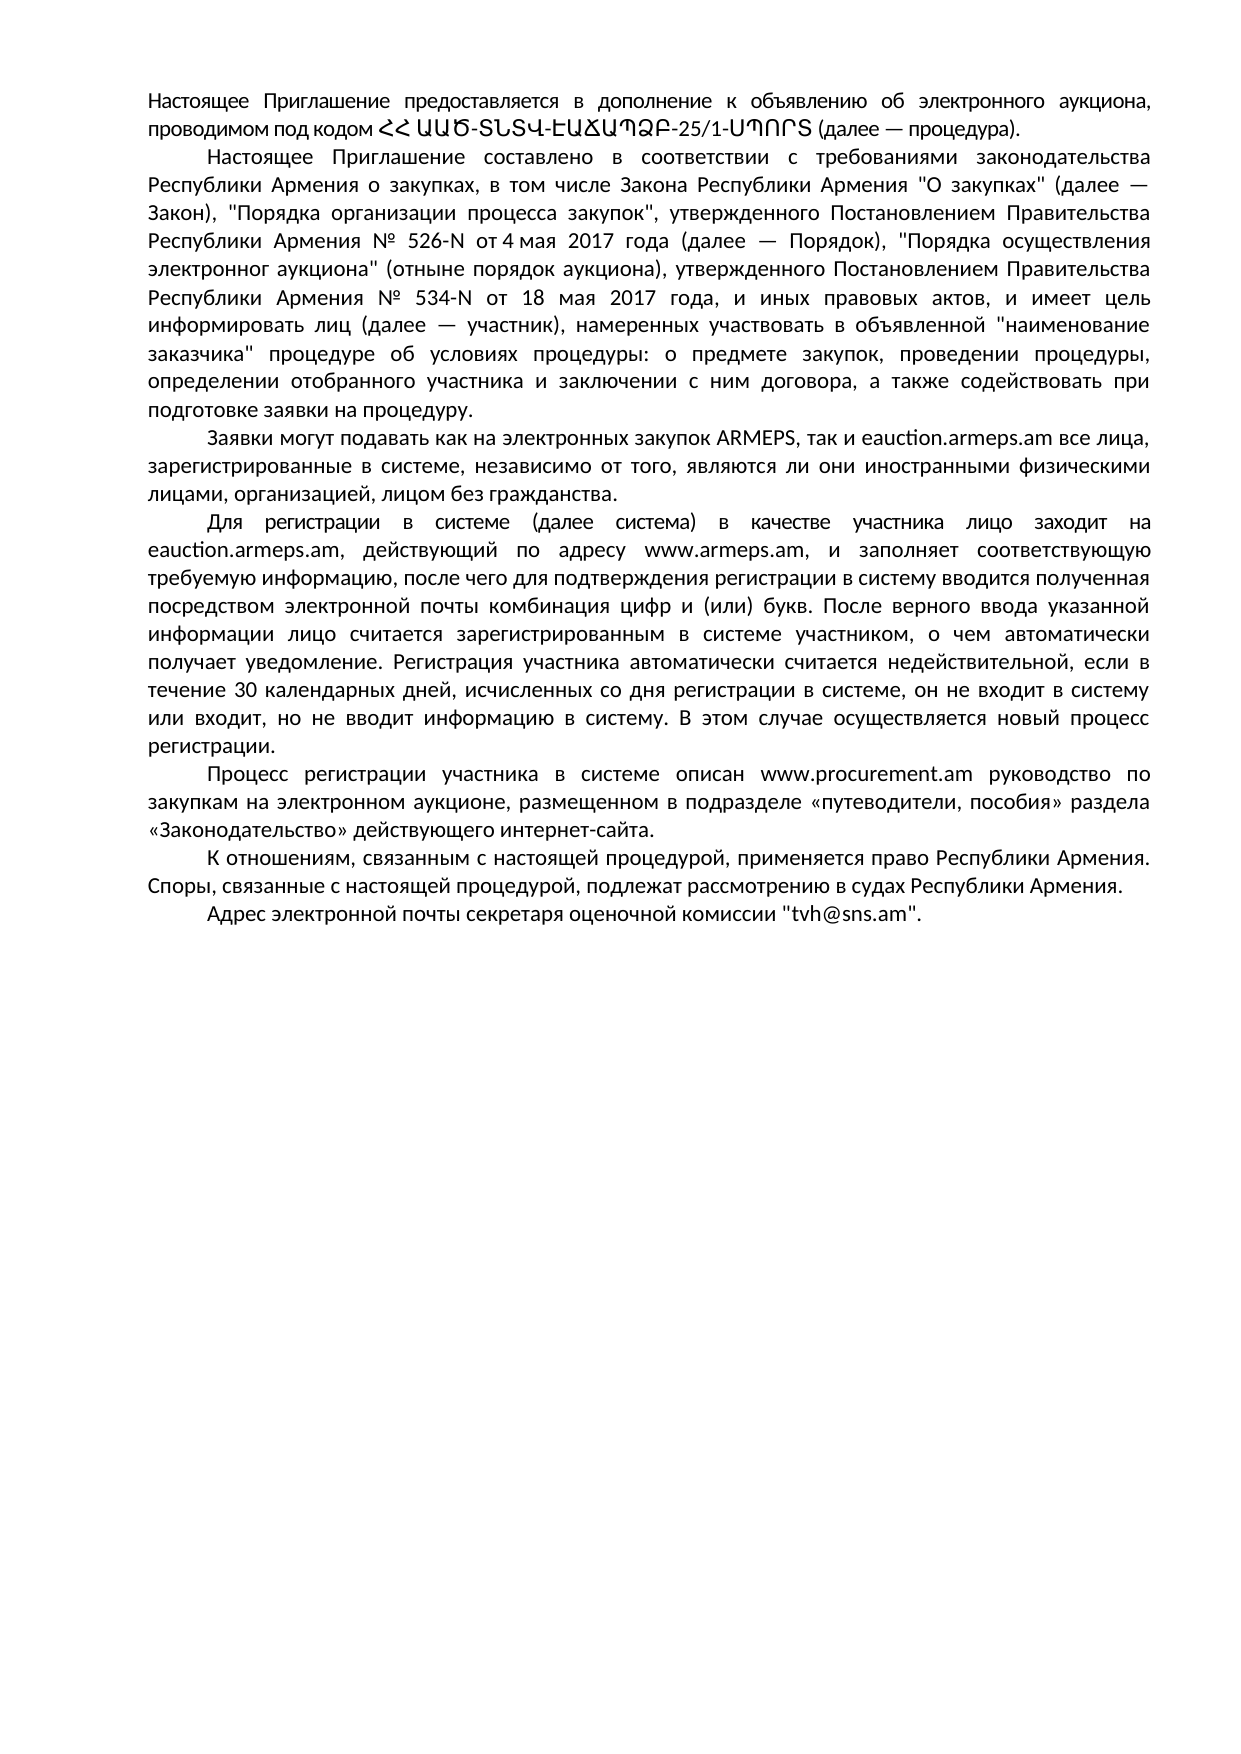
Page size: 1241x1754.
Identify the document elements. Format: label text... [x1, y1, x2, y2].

text Настоящее Приглашение составлено в соответствии с требованиями законодательства Республики Армения о закупках, в том числе Закона Республики Армения "О закупках" (далее — Закон), "Порядка организации процесса закупок", утвержденного Постановлением Правительства Республики Армения № 526-N от 4 мая 2017 года (далее — Порядок), "Порядка осуществления электронног аукциона" (отныне порядок аукциона), утвержденного Постановлением Правительства Республики Армения № 534-N от 18 мая 2017 года, и иных правовых актов, и имеет цель информировать лиц (далее — участник), намеренных участвовать в объявленной "наименование заказчика" процедуре об условиях процедуры: о предмете закупок, проведении процедуры, определении отобранного участника и заключении с ним договора, а также содействовать при подготовке заявки на процедуру. [148, 142, 1152, 423]
text Для регистрации в системе (далее система) в качестве участника лицо заходит на eauction.armeps.am, действующий по адресу www.armeps.am, и заполняет соответствующую требуемую информацию, после чего для подтверждения регистрации в систему вводится полученная посредством электронной почты комбинация цифр и (или) букв. После верного ввода указанной информации лицо считается зарегистрированным в системе участником, о чем автоматически получает уведомление. Регистрация участника автоматически считается недействительной, если в течение 30 календарных дней, исчисленных со дня регистрации в системе, он не входит в систему или входит, но не вводит информацию в систему. В этом случае осуществляется новый процесс регистрации. [148, 507, 1152, 759]
text К отношениям, связанным с настоящей процедурой, применяется право Республики Армения. Споры, связанные с настоящей процедурой, подлежат рассмотрению в судах Республики Армения. [148, 843, 1152, 899]
text Заявки могут подавать как на электронных закупок ARMEPS, так и eauction.armeps.am все лица, зарегистрированные в системе, независимо от того, являются ли они иностранными физическими лицами, организацией, лицом без гражданства. [148, 423, 1152, 507]
text Адрес электронной почты секретаря оценочной комиссии "tvh@sns.am". [148, 899, 1152, 927]
text Настоящее Приглашение предоставляется в дополнение к объявлению об электронного аукциона, проводимом под кодом ՀՀ ԱԱԾ-ՏՆՏՎ-ԷԱՃԱՊՁԲ-25/1-ՍՊՈՐՏ (далее — процедура). [148, 86, 1152, 142]
text Процесс регистрации участника в системе описан www.procurement.am руководство по закупкам на электронном аукционе, размещенном в подразделе «путеводители, пособия» раздела «Законодательство» действующего интернет-сайта. [148, 759, 1152, 843]
